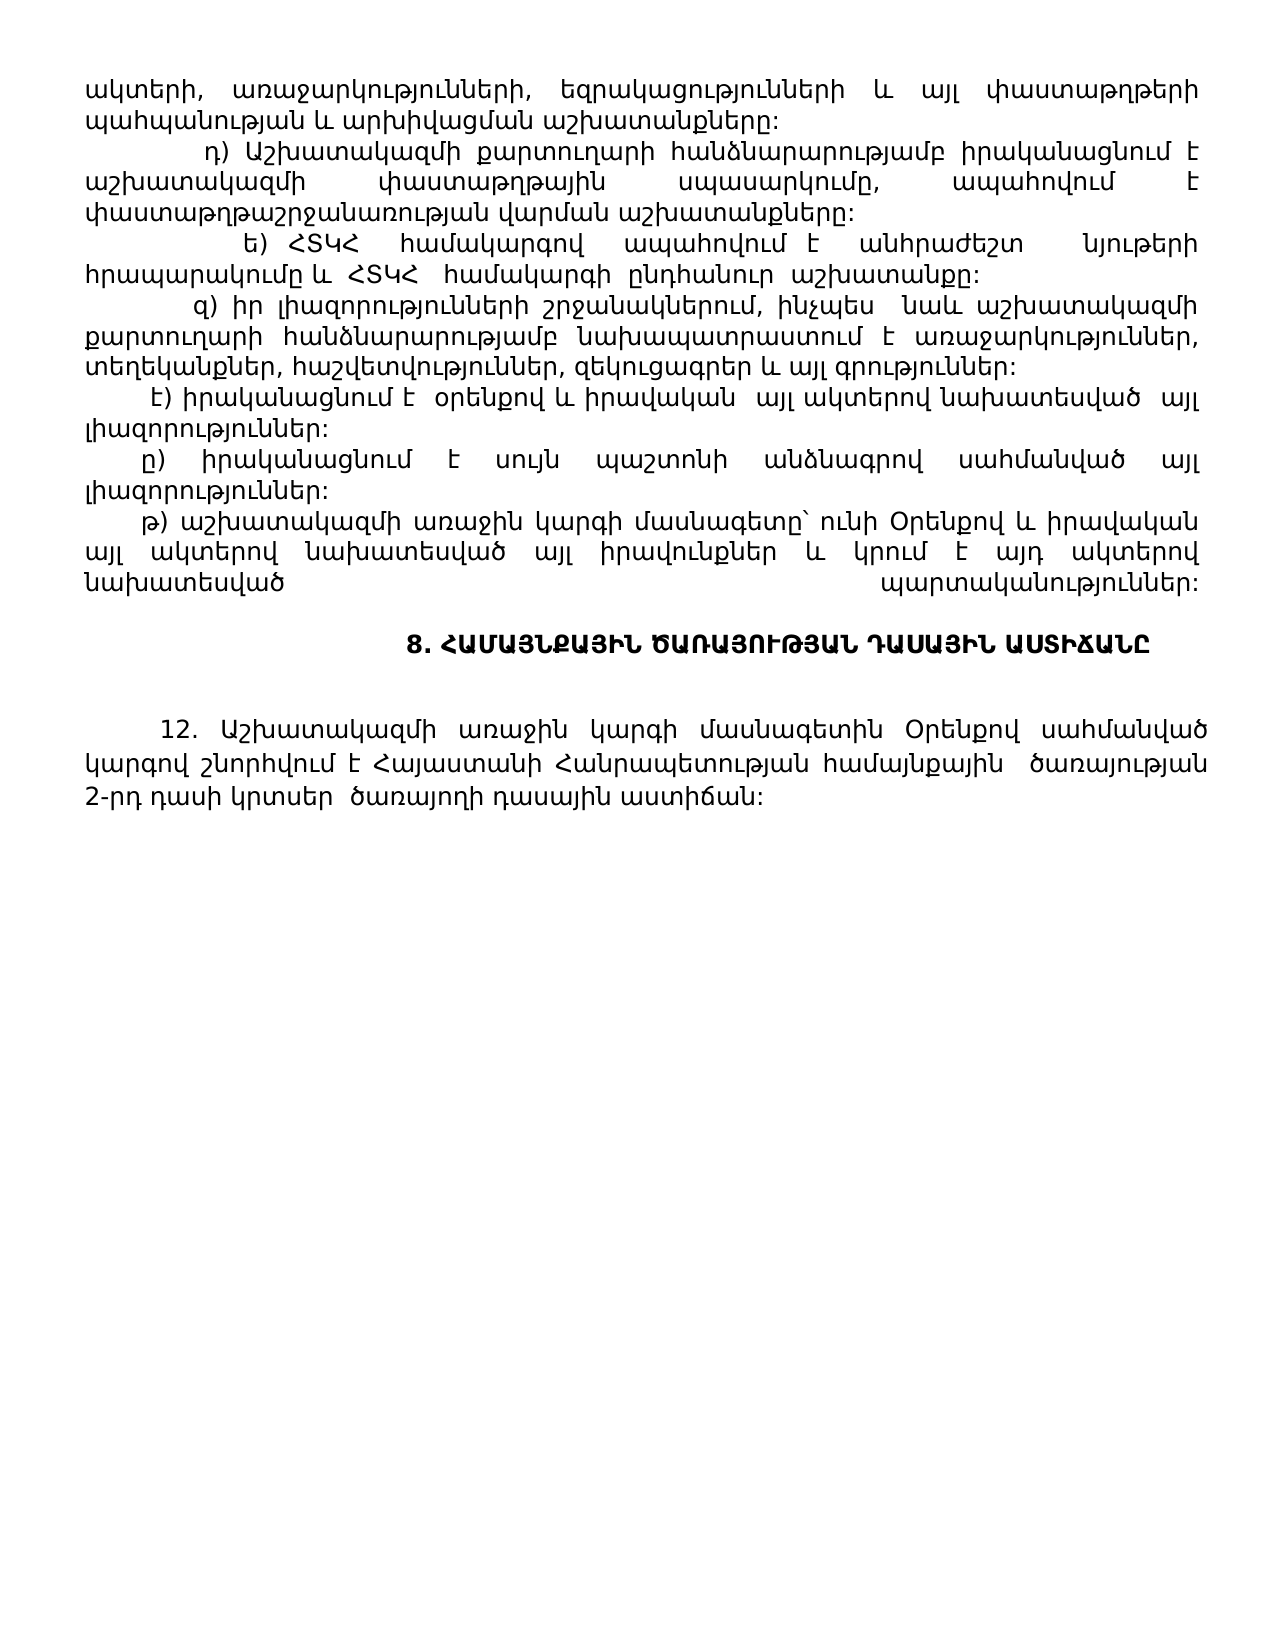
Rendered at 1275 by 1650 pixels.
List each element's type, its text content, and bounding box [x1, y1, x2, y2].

text ե) ՀՏԿՀ համակարգով ապահովում է անհրաժեշտ նյութերի հրապարակումը և ՀՏԿՀ համակարգի ընդհանուր աշխատանքը: [84, 229, 1200, 289]
text է) իրականացնում է օրենքով և իրավական այլ ակտերով նախատեսված այլ լիազորություններ: [84, 383, 1200, 443]
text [84, 75, 1200, 135]
text զ) իր լիազորությունների շրջանակներում, ինչպես նաև աշխատակազմի քարտուղարի հանձնարարությամբ նախապատրաստում է առաջարկություններ, տեղեկանքներ, հաշվետվություններ, զեկուցագրեր և այլ գրություններ: [84, 291, 1200, 382]
text 12. Աշխատակազմի առաջին կարգի մասնագետին Օրենքով սահմանված կարգով շնորհվում է Հայաստանի Հանրապետության համայնքային ծառայության 2-րդ դասի կրտսեր ծառայողի դասային աստիճան: [84, 715, 1209, 811]
text թ) աշխատակազմի առաջին կարգի մասնագետը՝ ունի Օրենքով և իրավական այլ ակտերով նախատեսված այլ իրավունքներ և կրում է այդ ակտերով նախատեսված պարտականություններ: 8. ՀԱՄԱՅՆՔԱՅԻՆ ԾԱՌԱՅՈՒԹՅԱՆ ԴԱՍԱՅԻՆ ԱՍՏԻՃԱՆԸ [84, 507, 1200, 659]
text ը) իրականացնում է սույն պաշտոնի անձնագրով սահմանված այլ լիազորություններ: [84, 445, 1200, 505]
text դ) Աշխատակազմի քարտուղարի հանձնարարությամբ իրականացնում է աշխատակազմի փաստաթղթային սպասարկումը, ապահովում է փաստաթղթաշրջանառության վարման աշխատանքները: [84, 137, 1200, 227]
